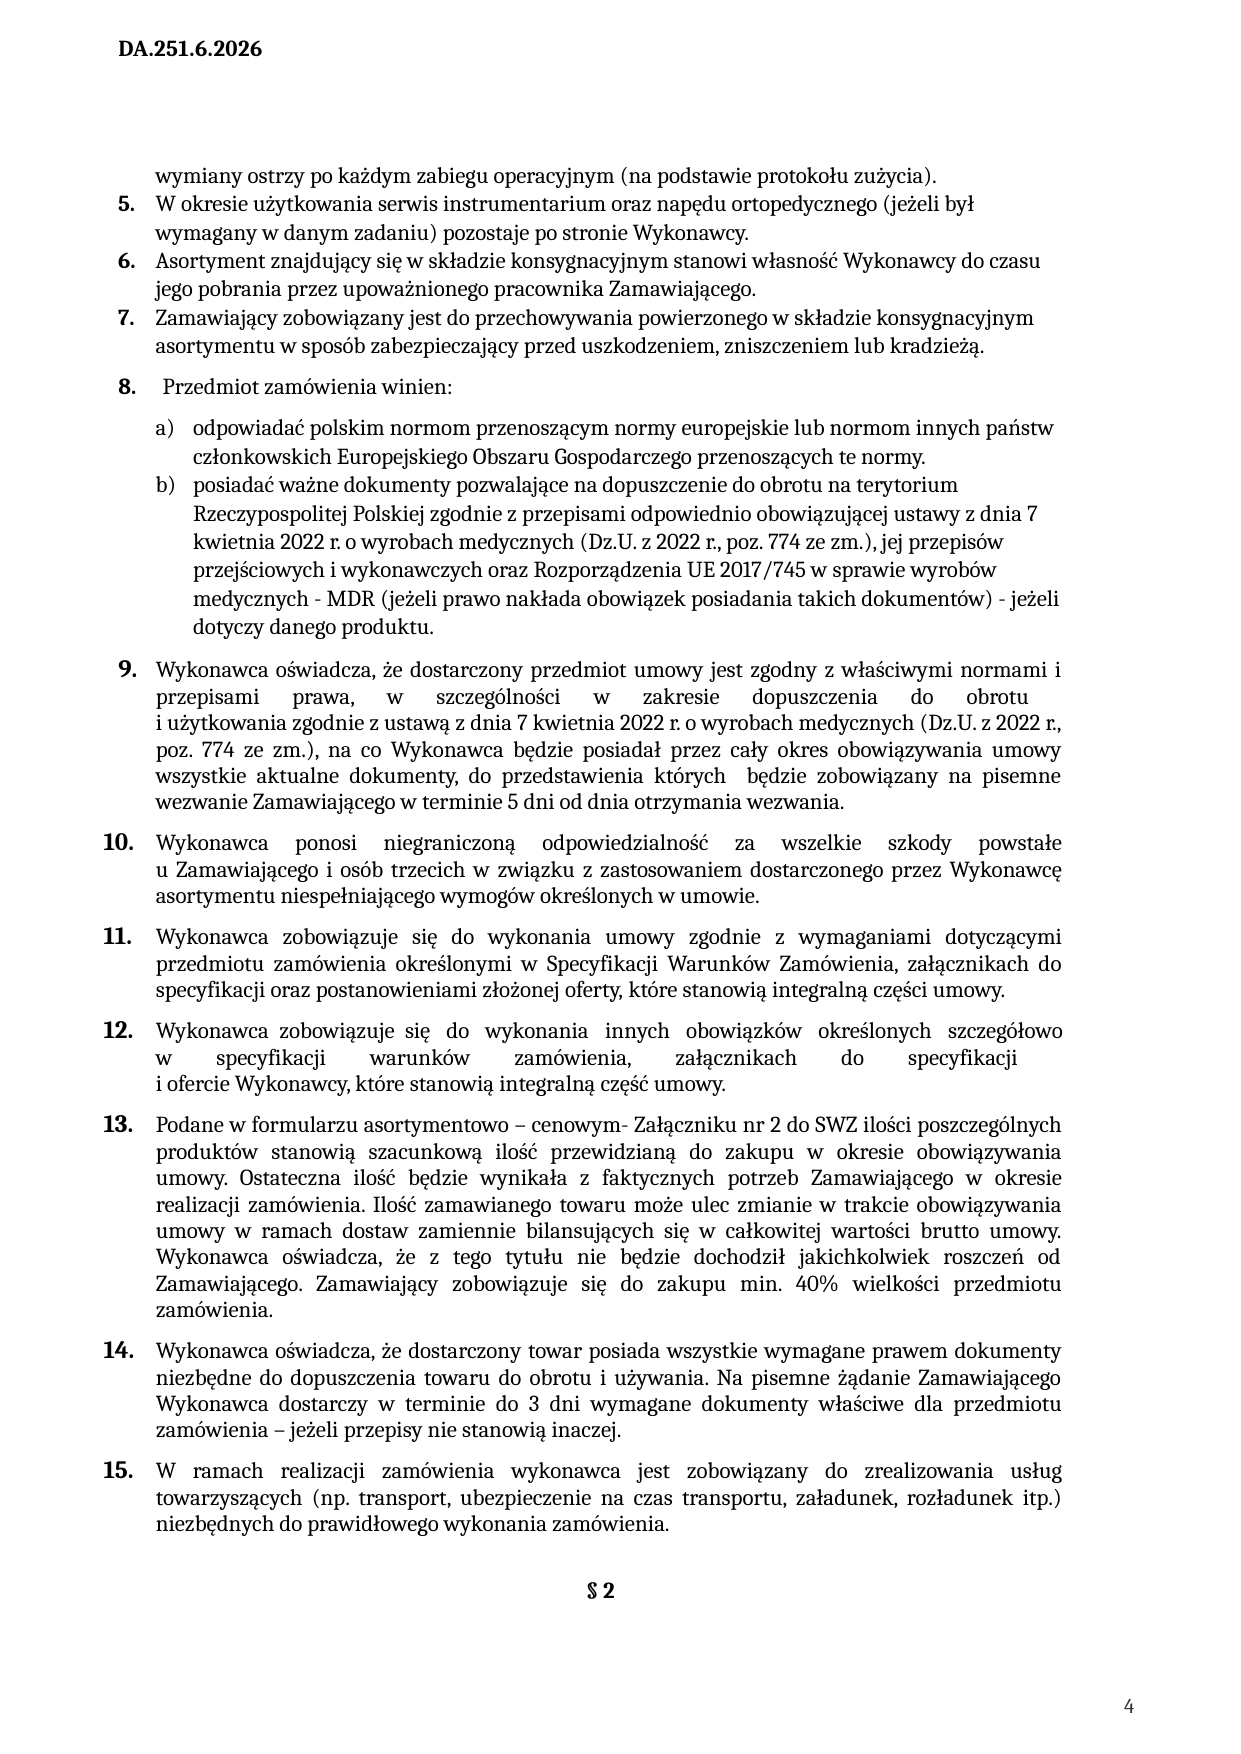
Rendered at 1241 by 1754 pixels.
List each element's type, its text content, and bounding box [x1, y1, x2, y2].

text 8. Przedmiot zamówienia winien: [118, 374, 1062, 400]
list Wykonawca oświadcza, że dostarczony towar posiada wszystkie wymagane prawem dokumenty niezbędne do dopuszczenia towaru do obrotu i używania. Na pisemne żądanie Zamawiającego Wykonawca dostarczy w terminie do 3 dni wymagane dokumenty właściwe dla przedmiotu zamówienia – jeżeli przepisy nie stanowią inaczej. [103, 1336, 1063, 1443]
list 6. Asortyment znajdujący się w składzie konsygnacyjnym stanowi własność Wykonawcy do czasu jego pobrania przez upoważnionego pracownika Zamawiającego. [118, 248, 1062, 303]
list Wykonawca zobowiązuje się do wykonania umowy zgodnie z wymaganiami dotyczącymi przedmiotu zamówienia określonymi w Specyfikacji Warunków Zamówienia, załącznikach do specyfikacji oraz postanowieniami złożonej oferty, które stanowią integralną części umowy. [103, 922, 1063, 1003]
list Wykonawca ponosi niegraniczoną odpowiedzialność za wszelkie szkody powstałe u Zamawiającego i osób trzecich w związku z zastosowaniem dostarczonego przez Wykonawcę asortymentu niespełniającego wymogów określonych w umowie. [103, 828, 1063, 909]
list Wykonawca zobowiązuje się do wykonania innych obowiązków określonych szczegółowo w specyfikacji warunków zamówienia, załącznikach do specyfikacji i ofercie Wykonawcy, które stanowią integralną część umowy. [103, 1016, 1063, 1097]
list Podane w formularzu asortymentowo – cenowym- Załączniku nr 2 do SWZ ilości poszczególnych produktów stanowią szacunkową ilość przewidzianą do zakupu w okresie obowiązywania umowy. Ostateczna ilość będzie wynikała z faktycznych potrzeb Zamawiającego w okresie realizacji zamówienia. Ilość zamawianego towaru może ulec zmianie w trakcie obowiązywania umowy w ramach dostaw zamiennie bilansujących się w całkowitej wartości brutto umowy. Wykonawca oświadcza, że z tego tytułu nie będzie dochodził jakichkolwiek roszczeń od Zamawiającego. Zamawiający zobowiązuje się do zakupu min. 40% wielkości przedmiotu zamówienia. [103, 1110, 1063, 1323]
list a) odpowiadać polskim normom przenoszącym normy europejskie lub normom innych państw członkowskich Europejskiego Obszaru Gospodarczego przenoszących te normy. [155, 415, 1062, 470]
list W ramach realizacji zamówienia wykonawca jest zobowiązany do zrealizowania usług towarzyszących (np. transport, ubezpieczenie na czas transportu, załadunek, rozładunek itp.) niezbędnych do prawidłowego wykonania zamówienia. [103, 1456, 1063, 1537]
list 5. W okresie użytkowania serwis instrumentarium oraz napędu ortopedycznego (jeżeli był wymagany w danym zadaniu) pozostaje po stronie Wykonawcy. [118, 191, 1062, 246]
list b) posiadać ważne dokumenty pozwalające na dopuszczenie do obrotu na terytorium Rzeczypospolitej Polskiej zgodnie z przepisami odpowiednio obowiązującej ustawy z dnia 7 kwietnia 2022 r. o wyrobach medycznych (Dz.U. z 2022 r., poz. 774 ze zm.), jej przepisów przejściowych i wykonawczych oraz Rozporządzenia UE 2017/745 w sprawie wyrobów medycznych - MDR (jeżeli prawo nakłada obowiązek posiadania takich dokumentów) - jeżeli dotyczy danego produktu. [155, 472, 1062, 640]
list Wykonawca oświadcza, że dostarczony przedmiot umowy jest zgodny z właściwymi normami i przepisami prawa, w szczególności w zakresie dopuszczenia do obrotu i użytkowania zgodnie z ustawą z dnia 7 kwietnia 2022 r. o wyrobach medycznych (Dz.U. z 2022 r., poz. 774 ze zm.), na co Wykonawca będzie posiadał przez cały okres obowiązywania umowy wszystkie aktualne dokumenty, do przedstawienia których będzie zobowiązany na pisemne wezwanie Zamawiającego w terminie 5 dni od dnia otrzymania wezwania. [118, 655, 1063, 816]
text § 2 [586, 1578, 1062, 1605]
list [118, 162, 1062, 189]
list 7. Zamawiający zobowiązany jest do przechowywania powierzonego w składzie konsygnacyjnym asortymentu w sposób zabezpieczający przed uszkodzeniem, zniszczeniem lub kradzieżą. [118, 305, 1062, 359]
